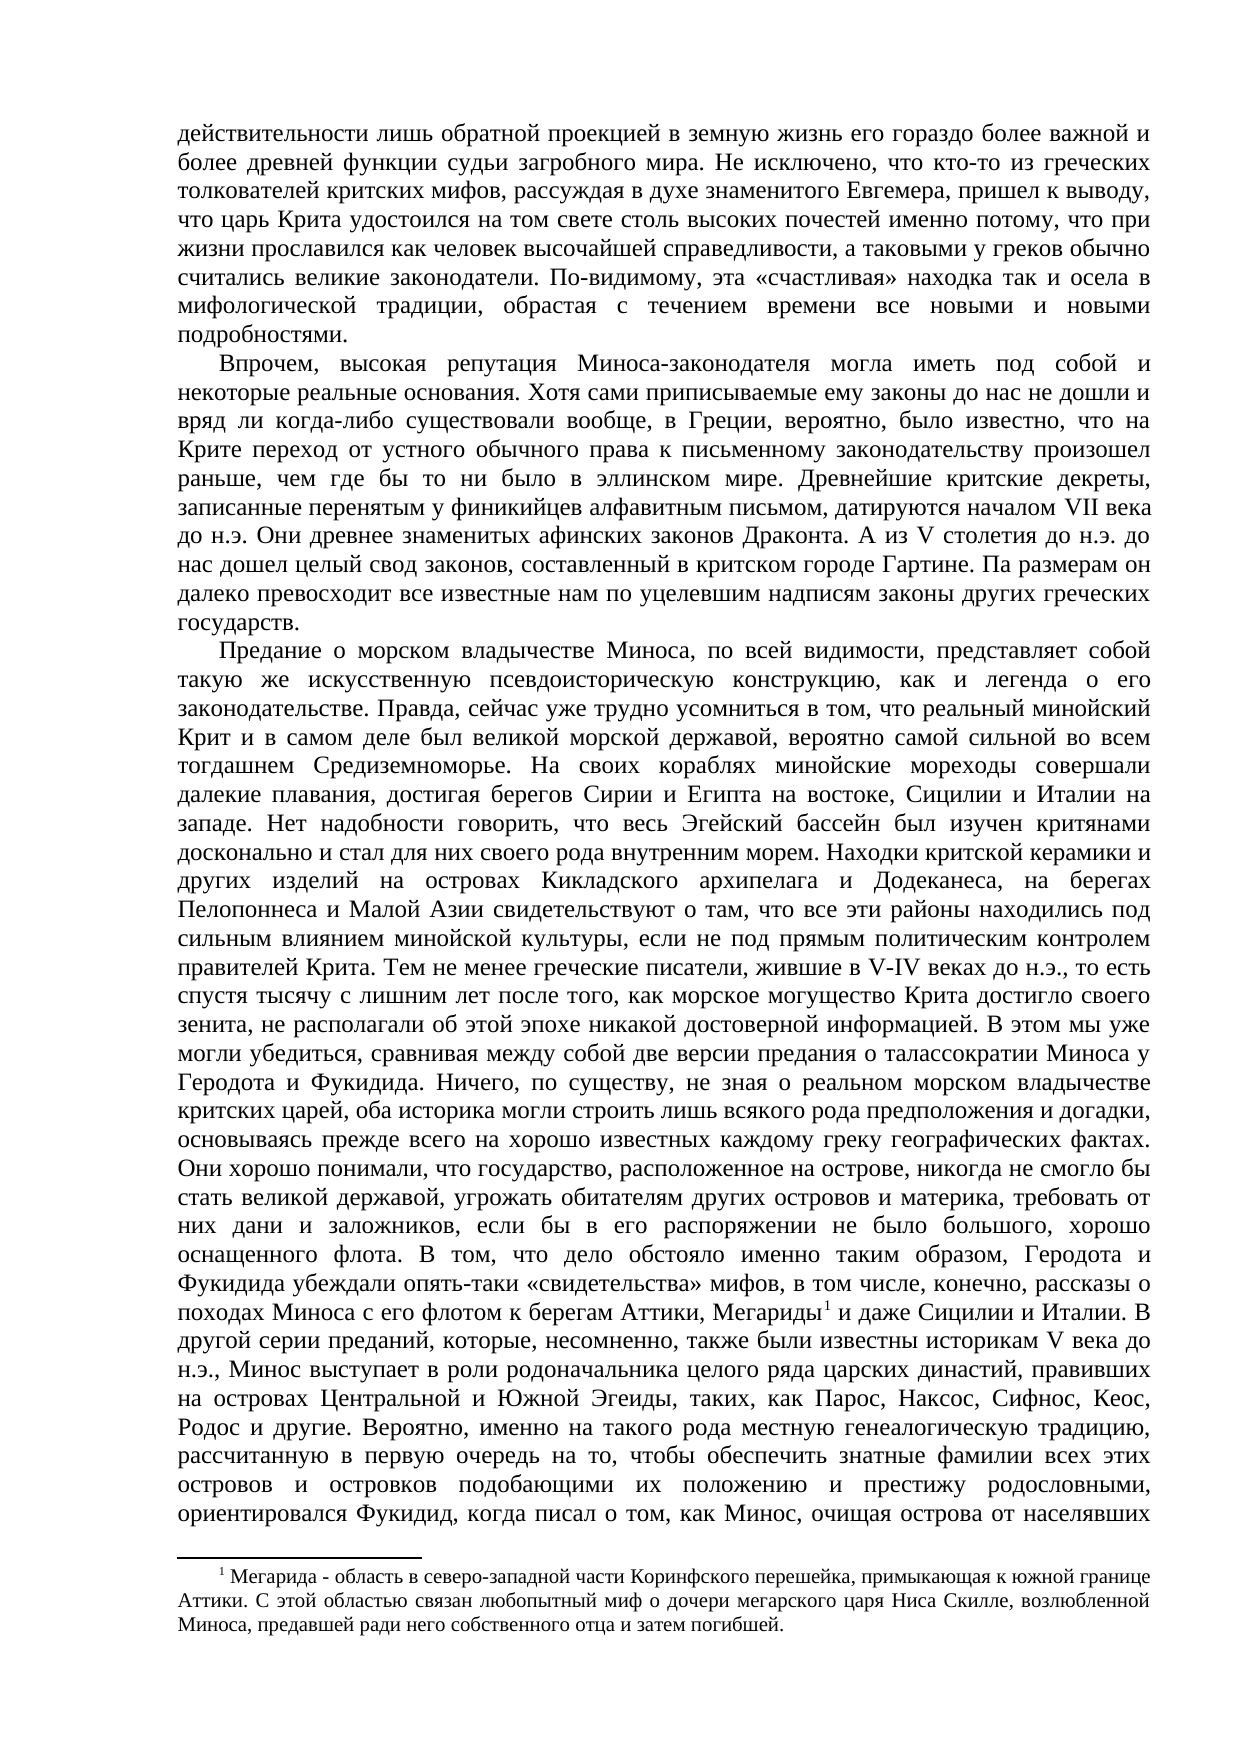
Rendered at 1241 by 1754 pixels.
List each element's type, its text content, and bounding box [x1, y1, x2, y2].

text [177, 118, 1152, 348]
text Впрочем, высокая репутация Миноса-законодателя могла иметь под собой и некоторые реальные основания. Хотя сами приписываемые ему законы до нас не дошли и вряд ли когда-либо существовали вообще, в Греции, вероятно, было известно, что на Крите переход от устного обычного права к письменному законодательству произошел раньше, чем где бы то ни было в эллинском мире. Древнейшие критские декреты, записанные перенятым у финикийцев алфавитным письмом, датируются началом VII века до н.э. Они древнее знаменитых афинских законов Драконта. А из V столетия до н.э. до нас дошел целый свод законов, составленный в критском городе Гартине. Па размерам он далеко превосходит все известные нам по уцелевшим надписям законы других греческих государств. [177, 348, 1152, 636]
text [177, 636, 1152, 1527]
